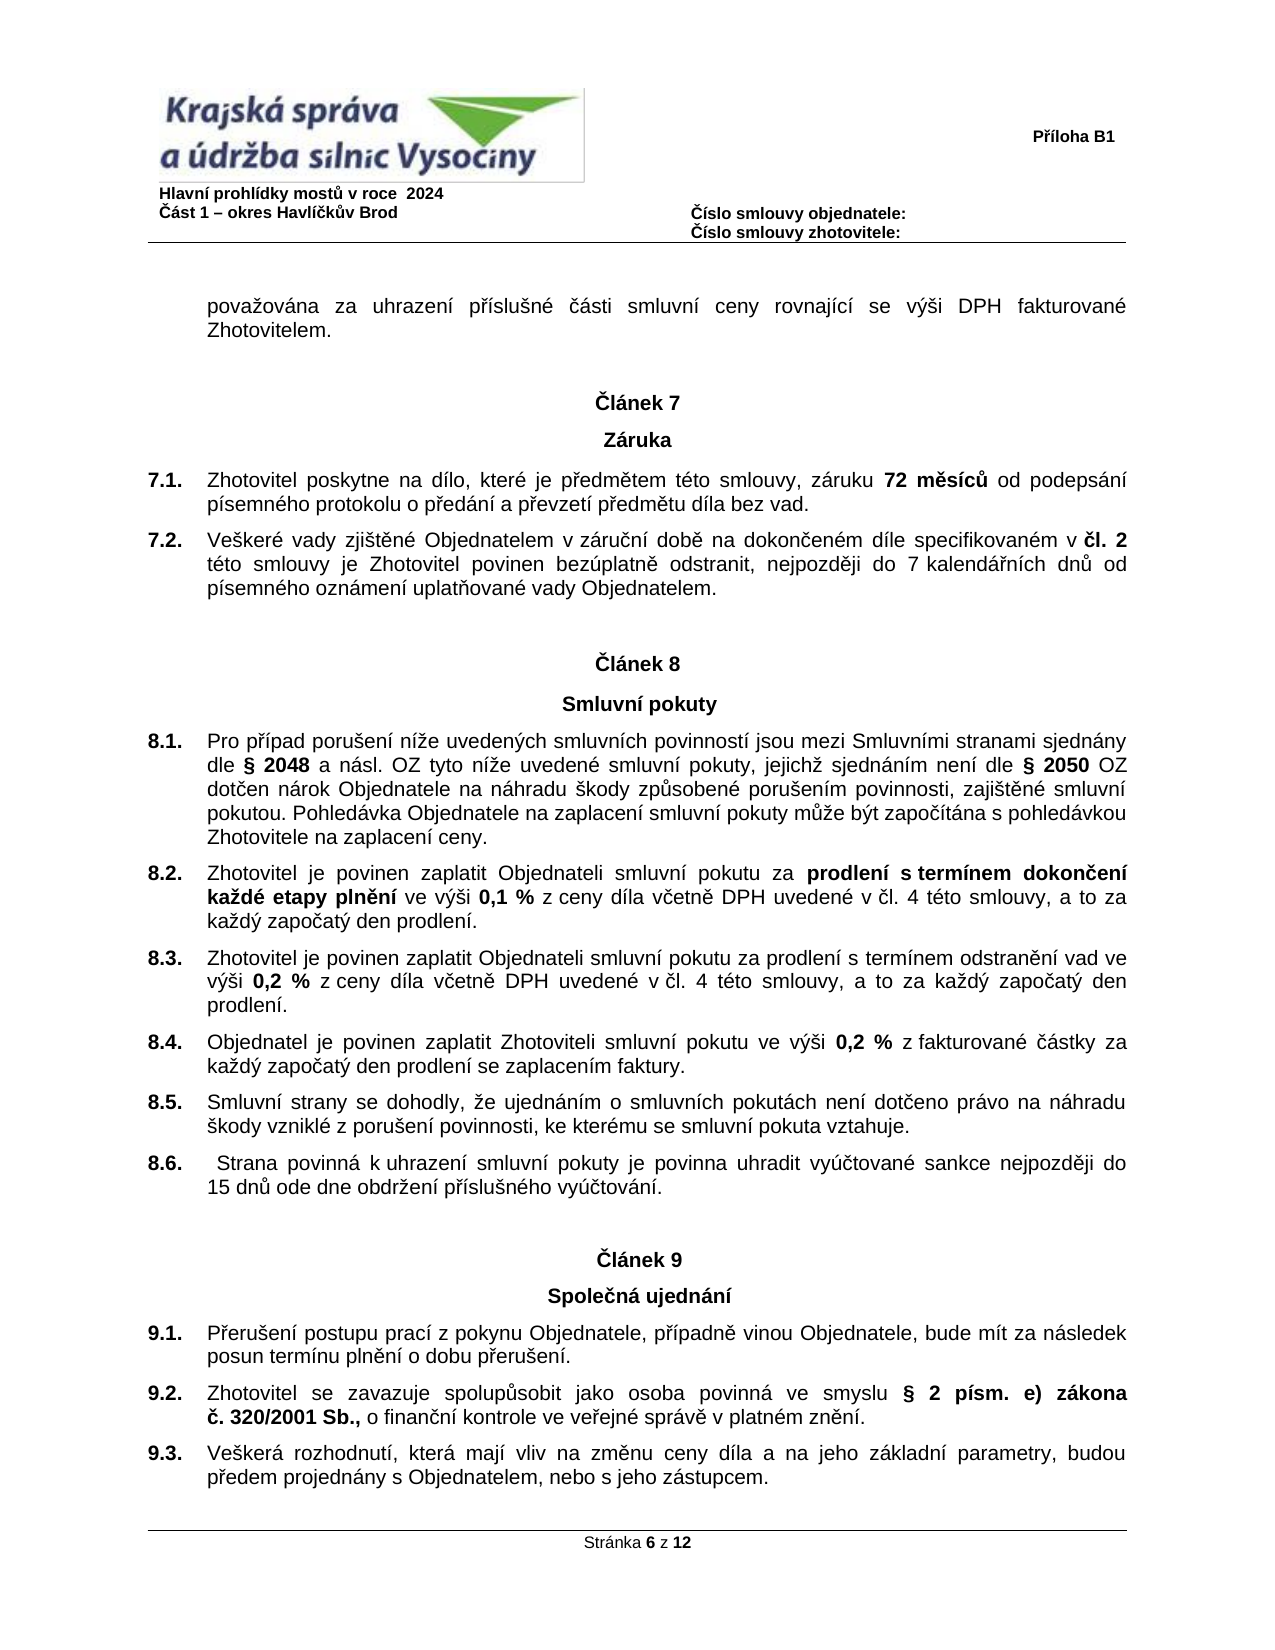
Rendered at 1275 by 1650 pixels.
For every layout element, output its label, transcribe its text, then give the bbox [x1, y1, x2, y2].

list Zhotovitel se zavazuje spolupůsobit jako osoba povinná ve smyslu § 2 písm. e) zákona č. 320/2001 Sb., o finanční kontrole ve veřejné správě v platném znění. [148, 1381, 1127, 1429]
list Přerušení postupu prací z pokynu Objednatele, případně vinou Objednatele, bude mít za následek posun termínu plnění o dobu přerušení. [148, 1320, 1127, 1368]
list Článek 7 [148, 391, 1127, 415]
list Záruka [148, 427, 1127, 451]
list Společná ujednání [148, 1284, 1131, 1308]
list Strana povinná k uhrazení smluvní pokuty je povinna uhradit vyúčtované sankce nejpozději do 15 dnů ode dne obdržení příslušného vyúčtování. [148, 1151, 1127, 1198]
list Veškerá rozhodnutí, která mají vliv na změnu ceny díla a na jeho základní parametry, budou předem projednány s Objednatelem, nebo s jeho zástupcem. [148, 1441, 1127, 1489]
list Článek 9 [148, 1247, 1131, 1271]
picture [158, 88, 586, 184]
list Zhotovitel je povinen zaplatit Objednateli smluvní pokutu za prodlení s termínem odstranění vad ve výši 0,2 % z ceny díla včetně DPH uvedené v čl. 4 této smlouvy, a to za každý započatý den prodlení. [148, 945, 1127, 1017]
list Pro případ porušení níže uvedených smluvních povinností jsou mezi Smluvními stranami sjednány dle § 2048 a násl. OZ tyto níže uvedené smluvní pokuty, jejichž sjednáním není dle § 2050 OZ dotčen nárok Objednatele na náhradu škody způsobené porušením povinnosti, zajištěné smluvní pokutou. Pohledávka Objednatele na zaplacení smluvní pokuty může být započítána s pohledávkou Zhotovitele na zaplacení ceny. [148, 729, 1127, 848]
list Smluvní pokuty [148, 692, 1131, 716]
list Smluvní strany se dohodly, že ujednáním o smluvních pokutách není dotčeno právo na náhradu škody vzniklé z porušení povinnosti, ke kterému se smluvní pokuta vztahuje. [148, 1090, 1127, 1138]
list Objednatel je povinen zaplatit Zhotoviteli smluvní pokutu ve výši 0,2 % z fakturované částky za každý započatý den prodlení se zaplacením faktury. [148, 1030, 1127, 1078]
list Zhotovitel poskytne na dílo, které je předmětem této smlouvy, záruku 72 měsíců od podepsání písemného protokolu o předání a převzetí předmětu díla bez vad. [148, 467, 1127, 515]
list Článek 8 [148, 652, 1127, 676]
list Zhotovitel je povinen zaplatit Objednateli smluvní pokutu za prodlení s termínem dokončení každé etapy plnění ve výši 0,1 % z ceny díla včetně DPH uvedené v čl. 4 této smlouvy, a to za každý započatý den prodlení. [148, 861, 1127, 933]
list Veškeré vady zjištěné Objednatelem v záruční době na dokončeném díle specifikovaném v čl. 2 této smlouvy je Zhotovitel povinen bezúplatně odstranit, nejpozději do 7 kalendářních dnů od písemného oznámení uplatňované vady Objednatelem. [148, 528, 1127, 600]
